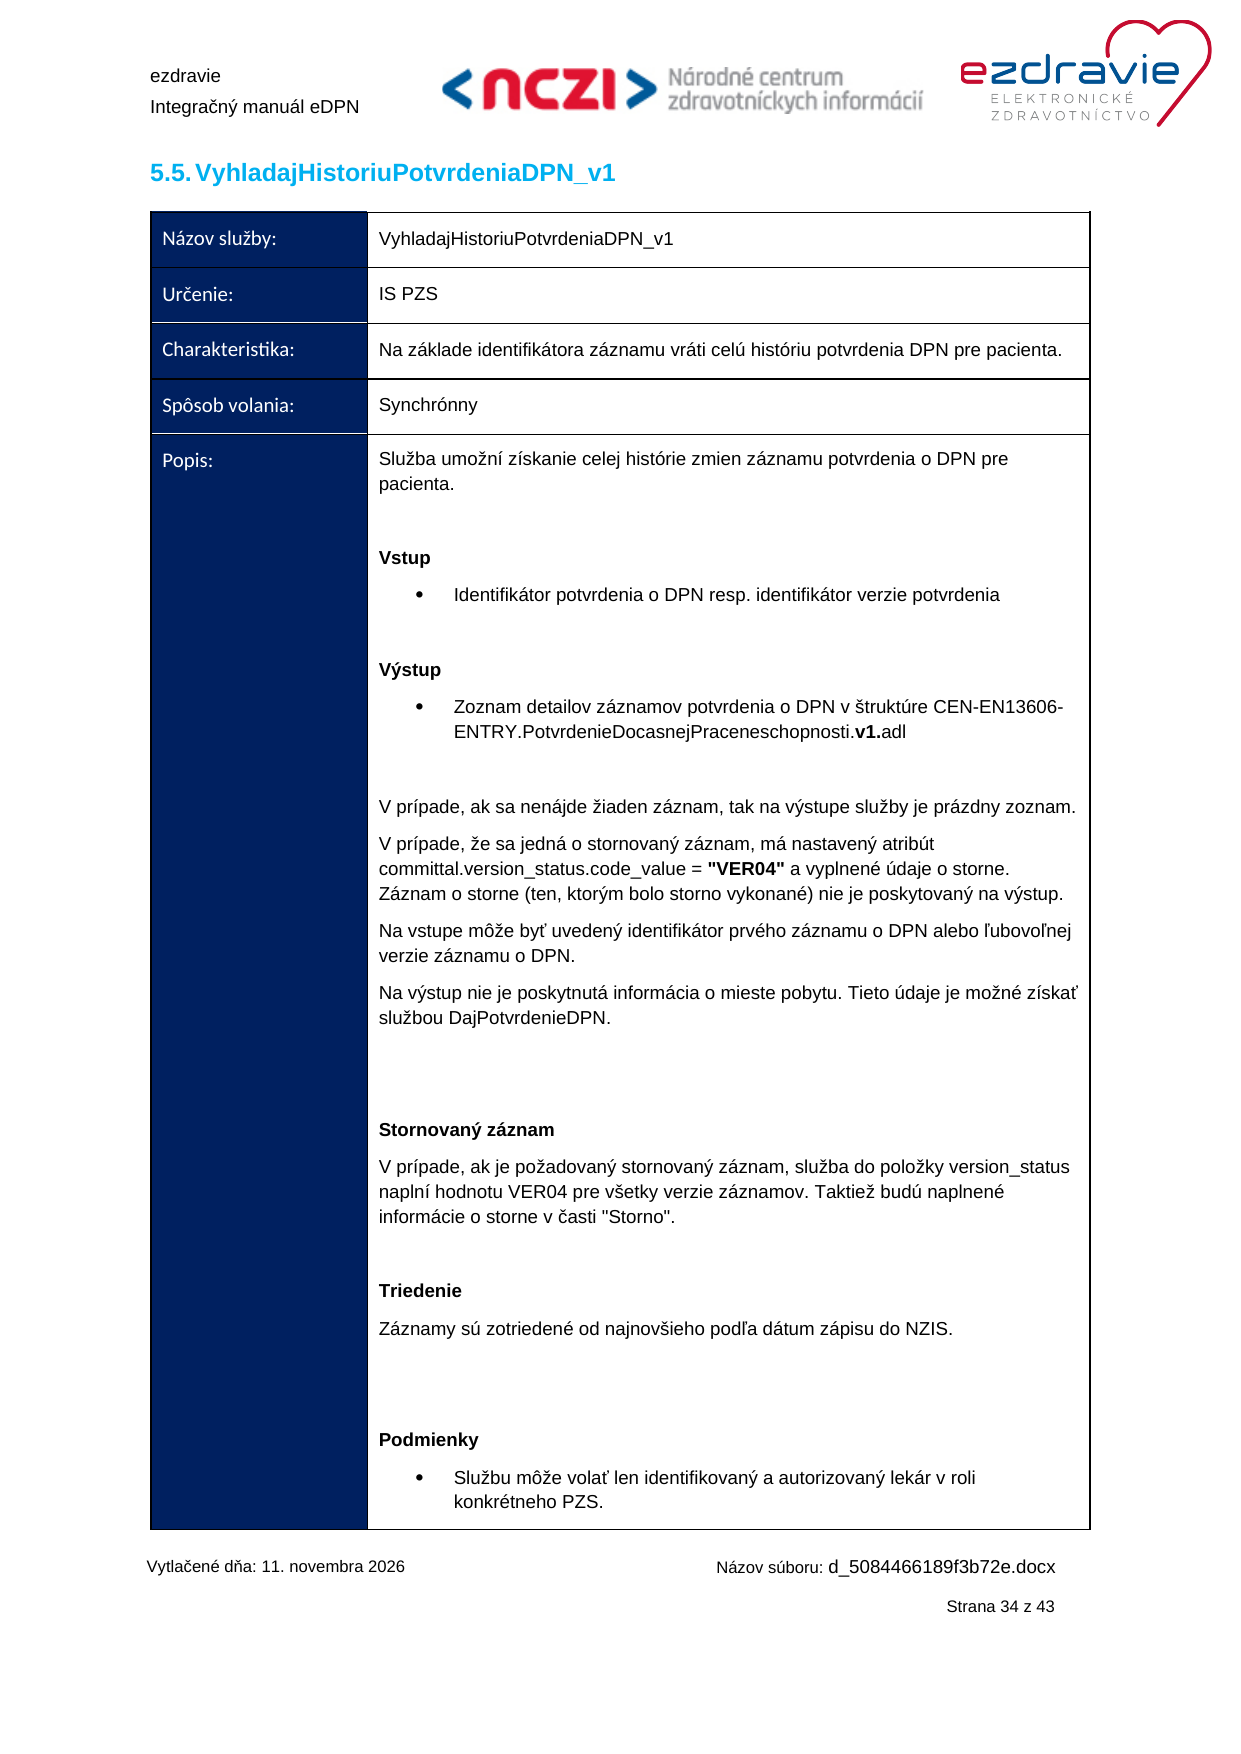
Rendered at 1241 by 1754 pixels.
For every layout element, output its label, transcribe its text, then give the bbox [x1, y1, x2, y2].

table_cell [368, 435, 1089, 1529]
table_cell Určenie: [152, 268, 367, 322]
subtitle VyhladajHistoriuPotvrdeniaDPN_v1 [150, 158, 1090, 186]
table_header Názov služby: [152, 213, 367, 267]
table_cell Na základe identifikátora záznamu vráti celú históriu potvrdenia DPN pre pacienta. [368, 324, 1089, 378]
table_cell IS PZS [368, 268, 1089, 322]
table_cell Synchrónny [368, 380, 1089, 433]
table_header VyhladajHistoriuPotvrdeniaDPN_v1 [368, 213, 1089, 267]
picture [442, 67, 924, 114]
table_cell Charakteristika: [152, 324, 367, 378]
picture [961, 20, 1212, 127]
table_cell Spôsob volania: [152, 380, 367, 433]
table_cell Popis: [152, 435, 367, 1529]
